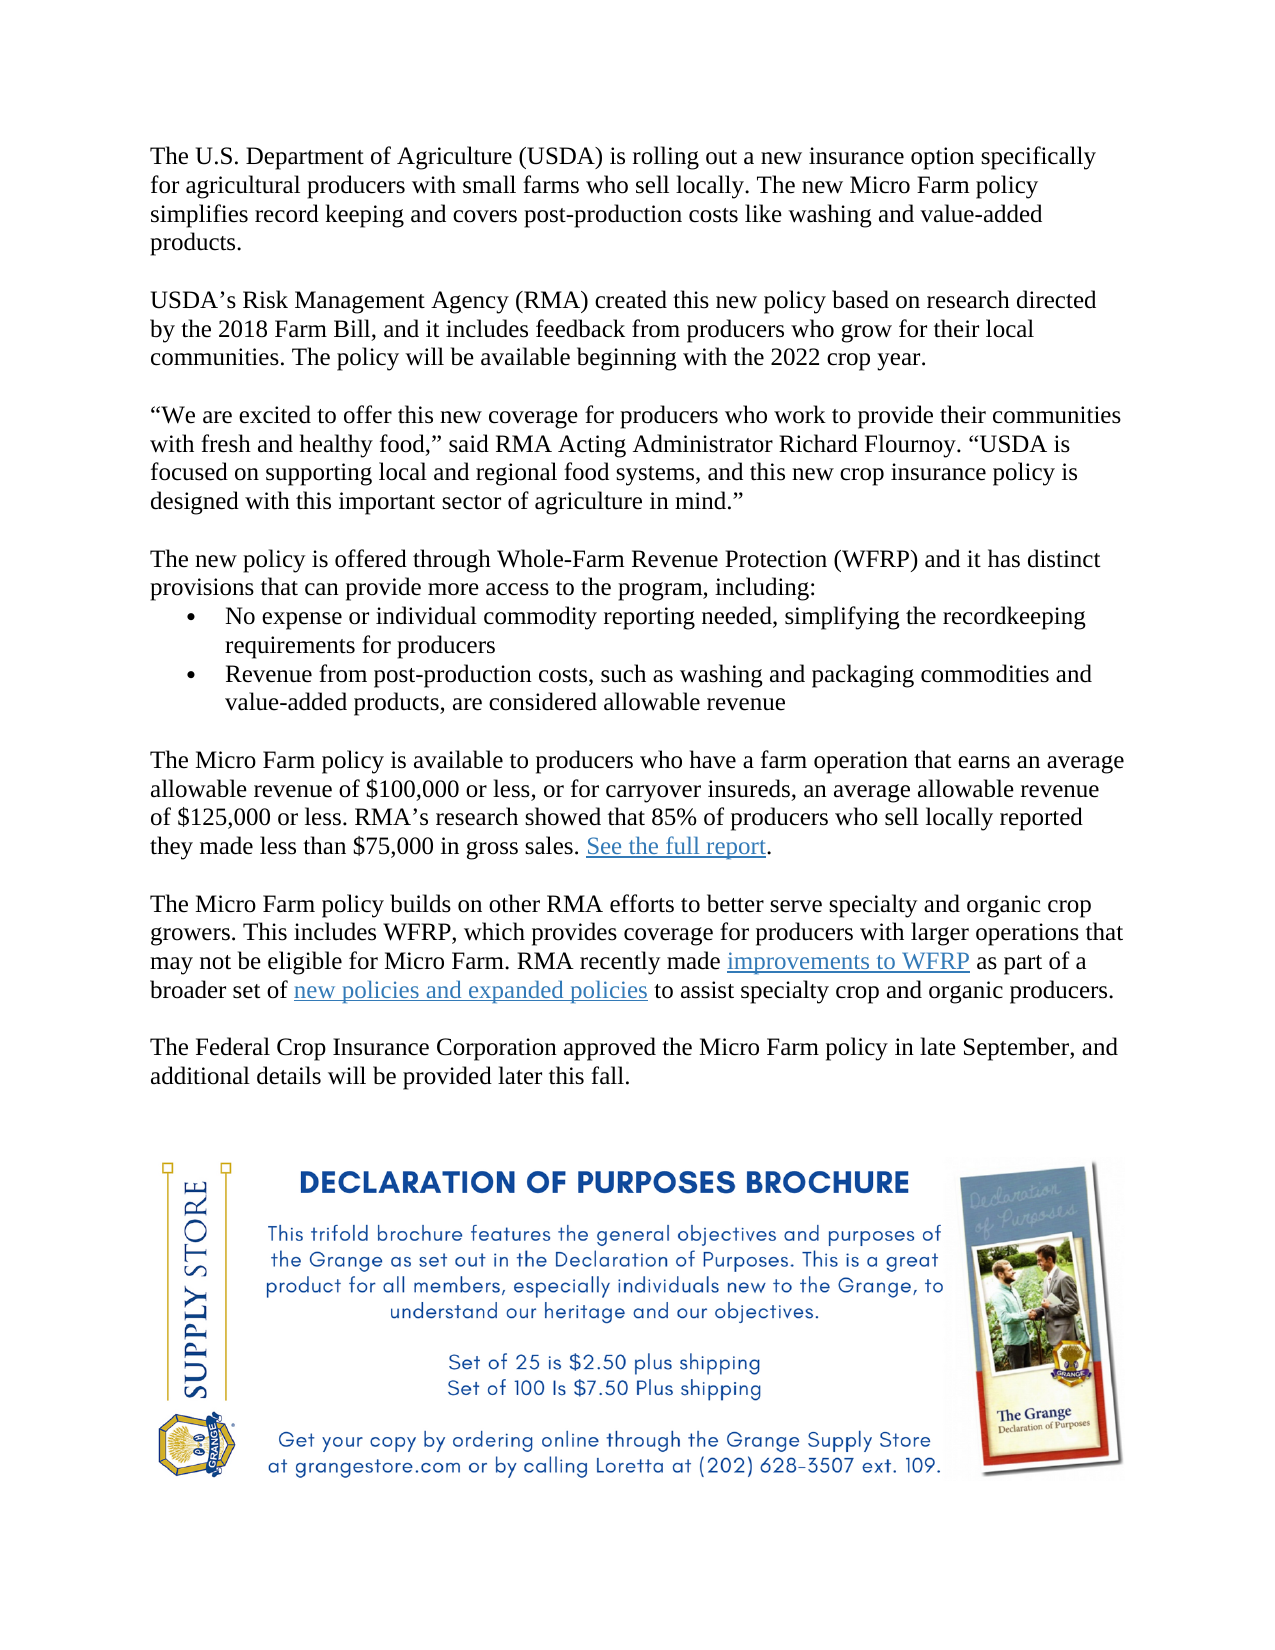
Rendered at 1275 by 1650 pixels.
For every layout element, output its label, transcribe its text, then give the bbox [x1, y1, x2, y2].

text The Federal Crop Insurance Corporation approved the Micro Farm policy in late September, and additional details will be provided later this fall. [150, 1032, 1125, 1090]
text The new policy is offered through Whole-Farm Revenue Protection (WFRP) and it has distinct provisions that can provide more access to the program, including: [150, 544, 1125, 601]
text The Micro Farm policy builds on other RMA efforts to better serve specialty and organic crop growers. This includes WFRP, which provides coverage for producers with larger operations that may not be eligible for Micro Farm. RMA recently made improvements to WFRP as part of a broader set of new policies and expanded policies to assist specialty crop and organic producers. [150, 889, 1125, 1004]
text The Micro Farm policy is available to producers who have a farm operation that earns an average allowable revenue of $100,000 or less, or for carryover insureds, an average allowable revenue of $125,000 or less. RMA’s research showed that 85% of producers who sell locally reported they made less than $75,000 in gross sales. See the full report. [150, 745, 1125, 860]
list No expense or individual commodity reporting needed, simplifying the recordkeeping requirements for producers [187, 601, 1125, 659]
text “We are excited to offer this new coverage for producers who work to provide their communities with fresh and healthy food,” said RMA Acting Administrator Richard Flournoy. “USDA is focused on supporting local and regional food systems, and this new crop insurance policy is designed with this important sector of agriculture in mind.” [150, 400, 1125, 515]
text USDA’s Risk Management Agency (RMA) created this new policy based on research directed by the 2018 Farm Bill, and it includes feedback from producers who grow for their local communities. The policy will be available beginning with the 2022 crop year. [150, 285, 1125, 371]
text The U.S. Department of Agriculture (USDA) is rolling out a new insurance option specifically for agricultural producers with small farms who sell locally. The new Micro Farm policy simplifies record keeping and covers post-production costs like washing and value-added products. [150, 141, 1125, 256]
picture [150, 1157, 1125, 1481]
list Revenue from post-production costs, such as washing and packaging commodities and value-added products, are considered allowable revenue [187, 659, 1125, 716]
